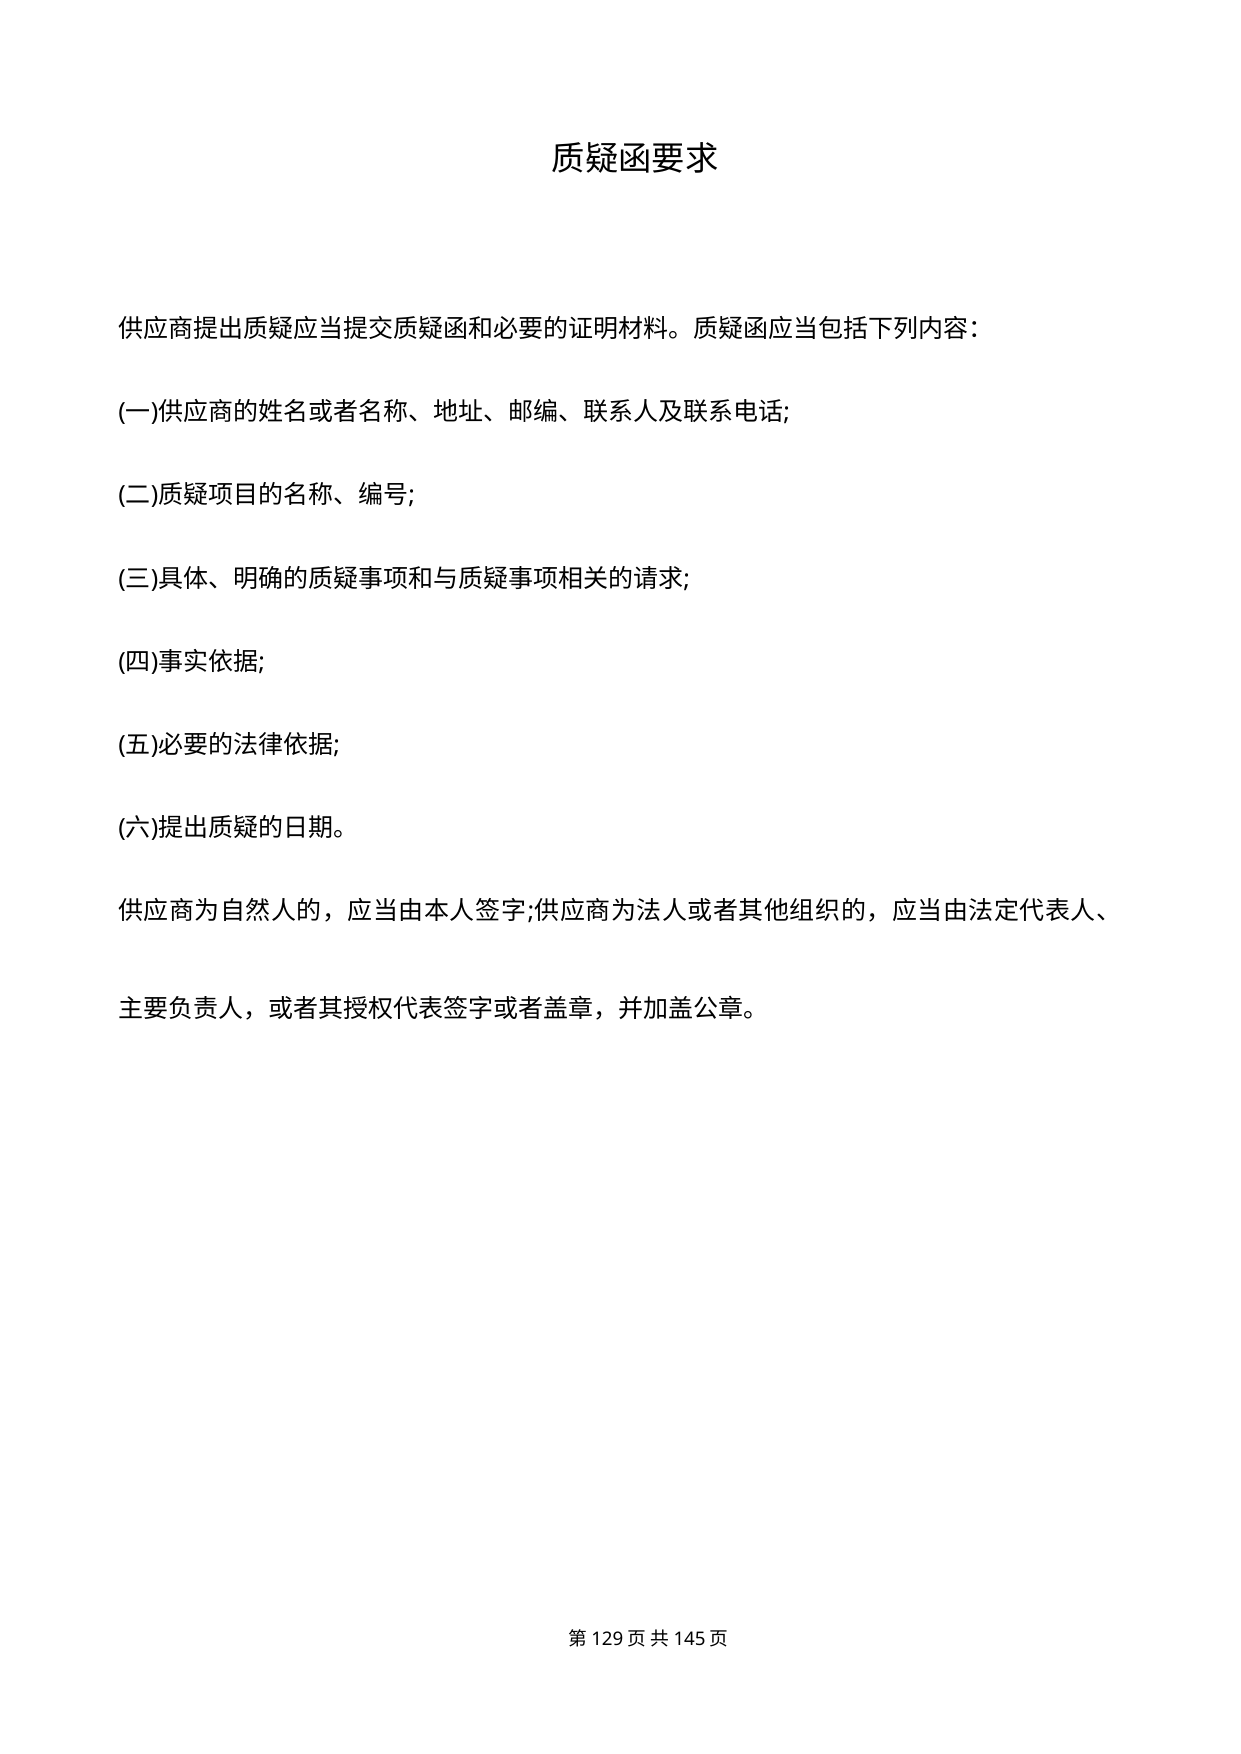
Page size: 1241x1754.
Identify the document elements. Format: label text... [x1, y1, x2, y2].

text (六)提出质疑的日期。 [118, 793, 1122, 858]
text (一)供应商的姓名或者名称、地址、邮编、联系人及联系电话; [118, 377, 1122, 442]
text 供应商为自然人的，应当由本人签字;供应商为法人或者其他组织的，应当由法定代表人、主要负责人，或者其授权代表签字或者盖章，并加盖公章。 [118, 876, 1122, 1039]
text (四)事实依据; [118, 627, 1122, 692]
text 供应商提出质疑应当提交质疑函和必要的证明材料。质疑函应当包括下列内容： [118, 294, 1122, 359]
text (五)必要的法律依据; [118, 710, 1122, 775]
text (三)具体、明确的质疑事项和与质疑事项相关的请求; [118, 544, 1122, 609]
text (二)质疑项目的名称、编号; [118, 461, 1122, 526]
text 质疑函要求 [118, 123, 1122, 188]
